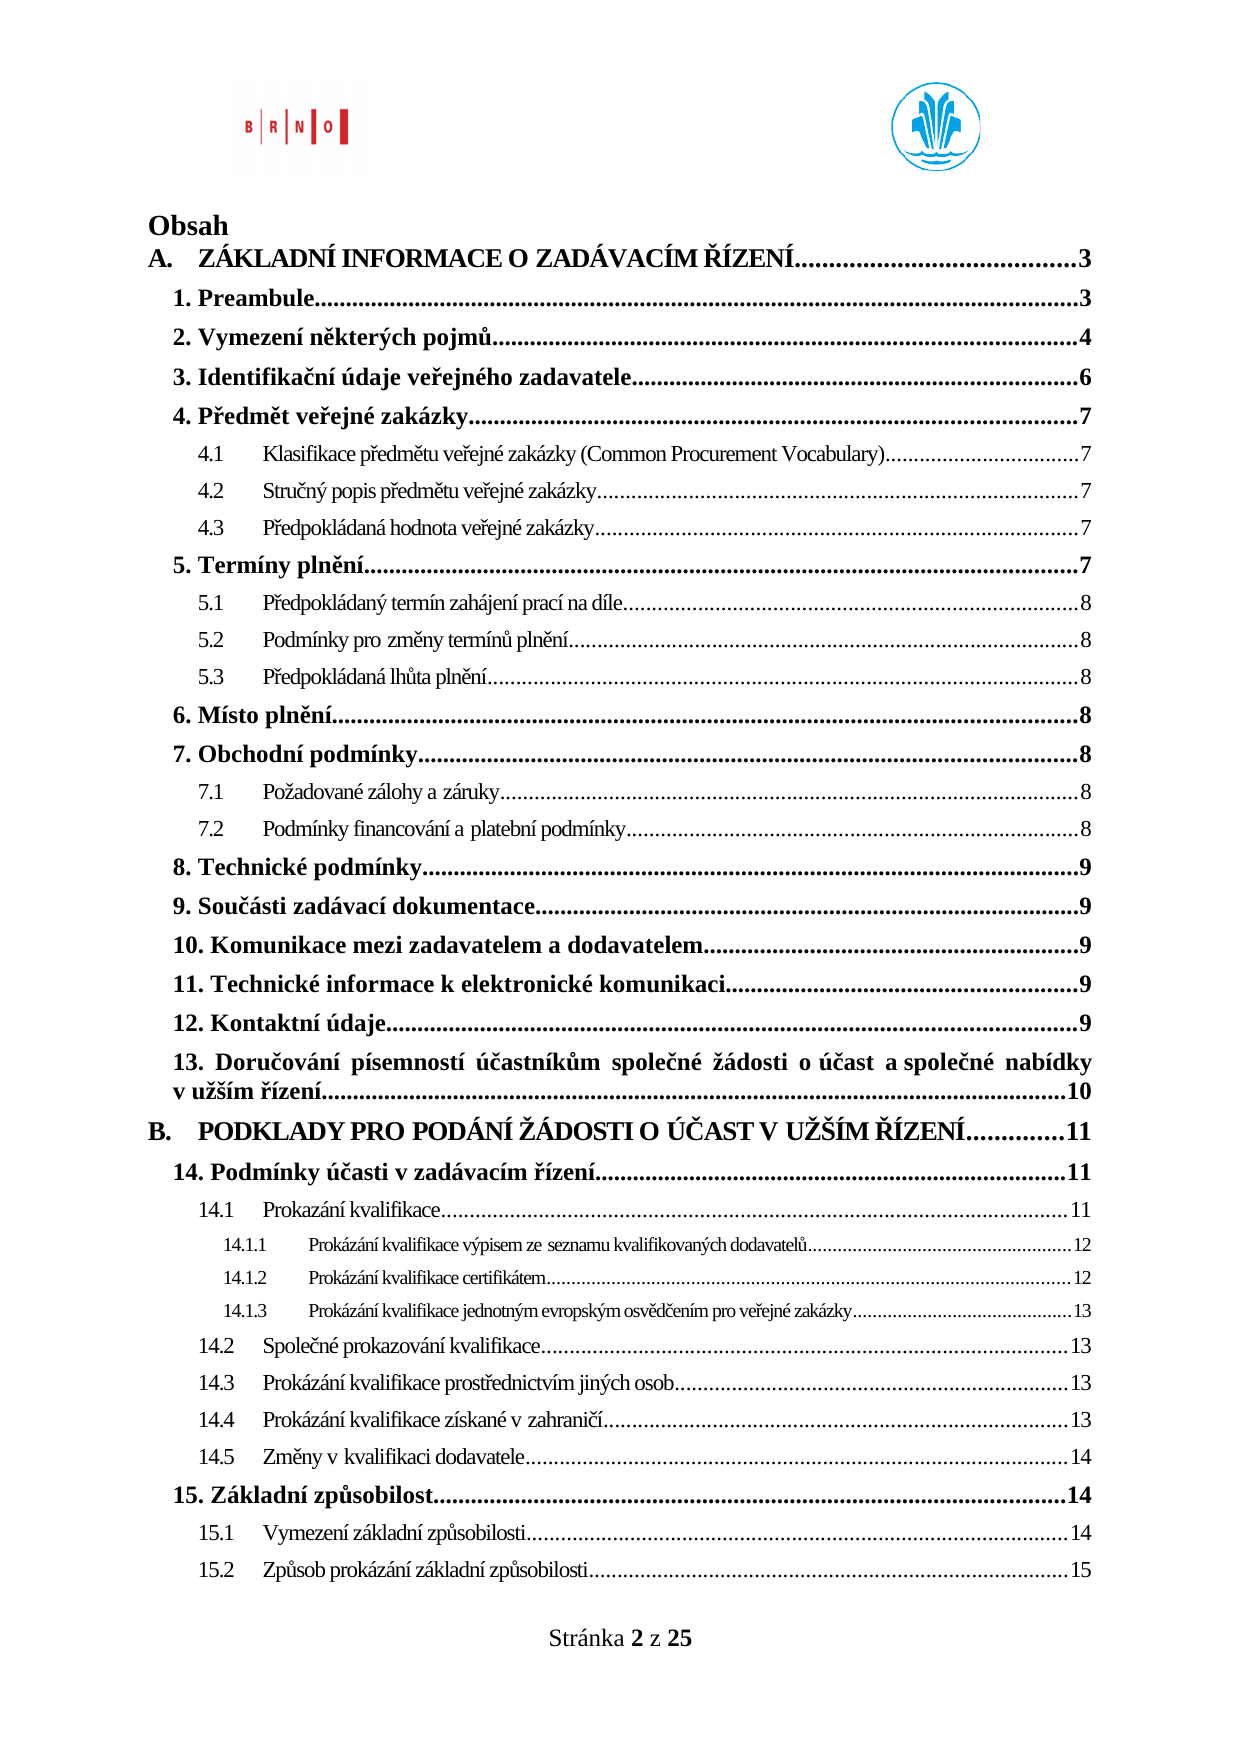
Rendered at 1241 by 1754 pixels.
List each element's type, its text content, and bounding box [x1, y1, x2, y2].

text 4.2 Stručný popis předmětu veřejné zakázky 7 [198, 477, 1093, 503]
text A. Základní informace o zadávacím řízení 3 [148, 242, 1093, 273]
text 13. Doručování písemností účastníkům společné žádosti o účast a společné nabídky v užším řízení 10 [173, 1047, 1093, 1105]
text 7.2 Podmínky financování a platební podmínky 8 [198, 815, 1093, 841]
text 10. Komunikace mezi zadavatelem a dodavatelem 9 [173, 930, 1093, 959]
text 14.5 Změny v kvalifikaci dodavatele 14 [198, 1443, 1093, 1469]
text 14.1 Prokazání kvalifikace 11 [198, 1196, 1093, 1222]
text 15.1 Vymezení základní způsobilosti 14 [198, 1519, 1093, 1545]
text 14.3 Prokázání kvalifikace prostřednictvím jiných osob 13 [198, 1369, 1093, 1396]
text 7. Obchodní podmínky 8 [173, 739, 1093, 768]
text 14.1.2 Prokázání kvalifikace certifikátem 12 [223, 1266, 1093, 1289]
text B. Podklady pro podání žádosti o účast v užším řízení 11 [148, 1115, 1093, 1147]
text 5.1 Předpokládaný termín zahájení prací na díle 8 [198, 589, 1093, 616]
text 4. Předmět veřejné zakázky 7 [173, 401, 1093, 429]
text Obsah [148, 208, 1093, 242]
text 6. Místo plnění 8 [173, 700, 1093, 728]
text 15.2 Způsob prokázání základní způsobilosti 15 [198, 1556, 1093, 1582]
text 5.3 Předpokládaná lhůta plnění 8 [198, 663, 1093, 689]
text 14.1.3 Prokázání kvalifikace jednotným evropským osvědčením pro veřejné zakázky 13 [223, 1299, 1093, 1322]
text 7.1 Požadované zálohy a záruky 8 [198, 778, 1093, 804]
text 14.1.1 Prokázání kvalifikace výpisem ze seznamu kvalifikovaných dodavatelů 12 [223, 1233, 1093, 1256]
text 15. Základní způsobilost 14 [173, 1480, 1093, 1508]
text 5. Termíny plnění 7 [173, 550, 1093, 579]
text 5.2 Podmínky pro změny termínů plnění 8 [198, 626, 1093, 653]
text 1. Preambule 3 [173, 283, 1093, 312]
text 8. Technické podmínky 9 [173, 852, 1093, 880]
text 14. Podmínky účasti v zadávacím řízení 11 [173, 1157, 1093, 1186]
text 4.1 Klasifikace předmětu veřejné zakázky (Common Procurement Vocabulary) 7 [198, 440, 1093, 466]
text 4.3 Předpokládaná hodnota veřejné zakázky 7 [198, 513, 1093, 540]
text 9. Součásti zadávací dokumentace 9 [173, 891, 1093, 919]
text 11. Technické informace k elektronické komunikaci 9 [173, 969, 1093, 998]
text 14.2 Společné prokazování kvalifikace 13 [198, 1333, 1093, 1359]
text 14.4 Prokázání kvalifikace získané v zahraničí 13 [198, 1406, 1093, 1432]
picture [217, 73, 375, 180]
text 3. Identifikační údaje veřejného zadavatele 6 [173, 362, 1093, 390]
text 12. Kontaktní údaje 9 [173, 1008, 1093, 1037]
text 2. Vymezení některých pojmů 4 [173, 322, 1093, 351]
